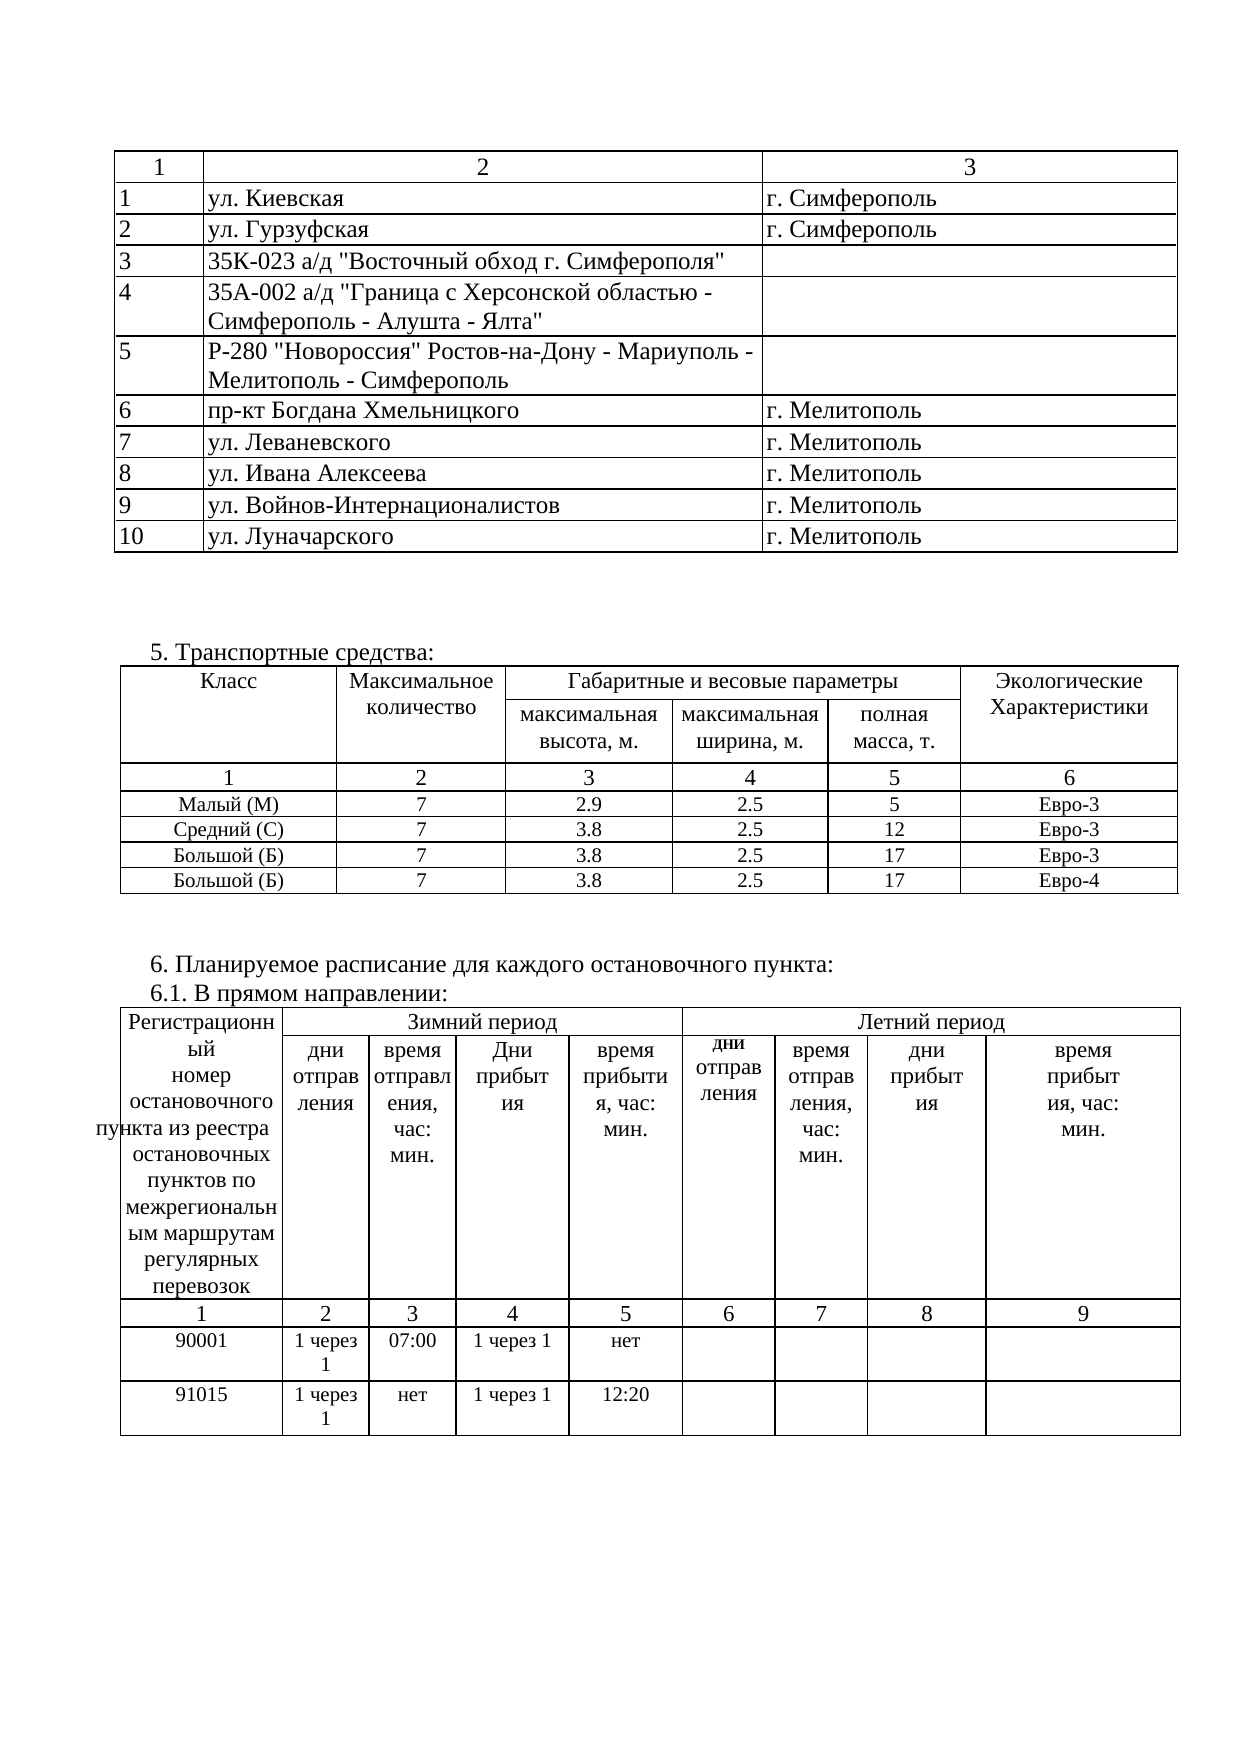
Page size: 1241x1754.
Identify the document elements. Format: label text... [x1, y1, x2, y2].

table_cell [763, 276, 1177, 335]
table_cell 5 [115, 336, 203, 394]
table_cell 4 [673, 764, 827, 790]
table_cell 3 [763, 152, 1177, 181]
text 5. Транспортные средства: [150, 637, 1090, 665]
table_cell Средний (С) [121, 817, 336, 841]
table_cell ул. Ивана Алексеева [204, 458, 762, 488]
table_cell 3.8 [506, 817, 672, 841]
table_cell ул. Леваневского [204, 427, 762, 457]
table_cell 1 [115, 152, 203, 181]
table_cell 1 [121, 1300, 282, 1326]
table_cell максимальная высота, м. [506, 700, 672, 762]
table_cell 2 [204, 152, 762, 181]
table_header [121, 1008, 282, 1298]
table_cell нет [570, 1328, 682, 1380]
table_cell Малый (М) [121, 792, 336, 816]
table_cell [987, 1382, 1180, 1435]
table_cell 3 [115, 245, 203, 276]
table_cell 12 [829, 817, 960, 841]
table_cell [776, 1382, 867, 1435]
table_cell Евро-4 [961, 868, 1177, 892]
table_cell пр-кт Богдана Хмельницкого [204, 396, 762, 425]
table_cell 17 [829, 843, 960, 867]
table_cell 2.5 [673, 817, 827, 841]
table_cell 5 [570, 1300, 682, 1326]
table_cell 2.5 [673, 868, 827, 892]
table_cell 3 [506, 764, 672, 790]
table_cell 7 [337, 868, 505, 892]
table_cell 35А-002 а/д "Граница с Херсонской областью - Симферополь - Алушта - Ялта" [204, 277, 762, 335]
table_cell [868, 1328, 985, 1380]
table_cell [683, 1382, 774, 1435]
table_cell 6 [115, 395, 203, 425]
table_cell 9 [115, 489, 203, 520]
table_cell 2 [337, 764, 505, 790]
table_cell Евро-3 [961, 792, 1177, 816]
table_header Класс [121, 667, 336, 762]
table_cell Большой (Б) [121, 868, 336, 892]
table_cell полная масса, т. [829, 700, 960, 762]
table_cell г. Мелитополь [763, 520, 1177, 551]
table_header Летний период [683, 1008, 1180, 1034]
table_cell 7 [776, 1300, 867, 1326]
table_cell время прибыт ия, час: мин. [987, 1036, 1180, 1298]
table_cell нет [370, 1382, 455, 1435]
table_cell г. Симферополь [763, 213, 1177, 244]
table_cell [683, 1328, 774, 1380]
table_header Максимальное количество [337, 667, 505, 762]
table_cell г. Мелитополь [763, 394, 1177, 425]
table_cell [868, 1382, 985, 1435]
table_cell 07:00 [370, 1328, 455, 1380]
table_cell ул. Гурзуфская [204, 215, 762, 244]
table_cell [763, 335, 1177, 394]
table_cell 1 через 1 [283, 1382, 368, 1435]
table_cell ДНИ отправ ления [683, 1036, 774, 1298]
table_cell 1 через 1 [457, 1328, 568, 1380]
table_header Зимний период [283, 1008, 682, 1034]
table_cell 1 через 1 [457, 1382, 568, 1435]
table_cell ул. Киевская [204, 183, 762, 213]
table_cell время отправ ления, час: мин. [776, 1036, 867, 1298]
table_cell 1 [115, 183, 203, 213]
table_cell 9 [987, 1300, 1180, 1326]
text 6. Планируемое расписание для каждого остановочного пункта: [150, 949, 1090, 978]
table_cell г. Симферополь [763, 181, 1177, 213]
table_cell 90001 [121, 1328, 282, 1380]
table_cell 10 [115, 521, 203, 551]
table_cell Евро-3 [961, 843, 1177, 867]
table_cell дни прибыт ия [868, 1036, 985, 1298]
table_cell 2 [283, 1300, 368, 1326]
table_cell 7 [337, 792, 505, 816]
table_header Экологические Характеристики [961, 667, 1177, 762]
table_cell 91015 [121, 1382, 282, 1435]
table_cell 3.8 [506, 868, 672, 892]
table_cell 2.9 [506, 792, 672, 816]
table_cell [987, 1328, 1180, 1380]
table_cell 12:20 [570, 1382, 682, 1435]
table_header Габаритные и весовые параметры [506, 667, 960, 699]
text 6.1. В прямом направлении: [150, 978, 1090, 1007]
table_cell 7 [337, 843, 505, 867]
table_cell [776, 1328, 867, 1380]
table_cell 8 [868, 1300, 985, 1326]
table_cell 4 [115, 277, 203, 335]
table_cell [763, 244, 1177, 276]
table_cell ул. Войнов-Интернационалистов [204, 490, 762, 520]
table_cell 3 [370, 1300, 455, 1326]
table_cell 1 [121, 764, 336, 790]
table_cell время отправл ения, час: мин. [370, 1036, 455, 1298]
table_cell 35К-023 а/д "Восточный обход г. Симферополя" [204, 246, 762, 276]
table_cell 3.8 [506, 843, 672, 867]
table_cell 7 [115, 426, 203, 457]
table_cell 2.5 [673, 792, 827, 816]
table_cell Дни прибыт ия [457, 1036, 568, 1298]
table_cell 7 [337, 817, 505, 841]
table_cell 6 [683, 1300, 774, 1326]
table_cell максимальная ширина, м. [673, 700, 827, 762]
table_cell 5 [829, 764, 960, 790]
table_cell 1 через 1 [283, 1328, 368, 1380]
table_cell 2 [115, 214, 203, 244]
table_cell время прибыти я, час: мин. [570, 1036, 682, 1298]
table_cell 17 [829, 868, 960, 892]
table_cell 6 [961, 764, 1177, 790]
table_cell 4 [457, 1300, 568, 1326]
table_cell Большой (Б) [121, 843, 336, 867]
table_cell г. Мелитополь [763, 457, 1177, 488]
table_cell ул. Луначарского [204, 521, 762, 551]
table_cell 8 [115, 458, 203, 488]
table_cell г. Мелитополь [763, 488, 1177, 520]
table_cell дни отправ ления [283, 1036, 368, 1298]
table_cell Евро-3 [961, 817, 1177, 841]
table_cell Р-280 "Новороссия" Ростов-на-Дону - Мариуполь - Мелитополь - Симферополь [204, 337, 762, 394]
table_cell 5 [829, 792, 960, 816]
table_cell 2.5 [673, 843, 827, 867]
table_cell г. Мелитополь [763, 425, 1177, 457]
